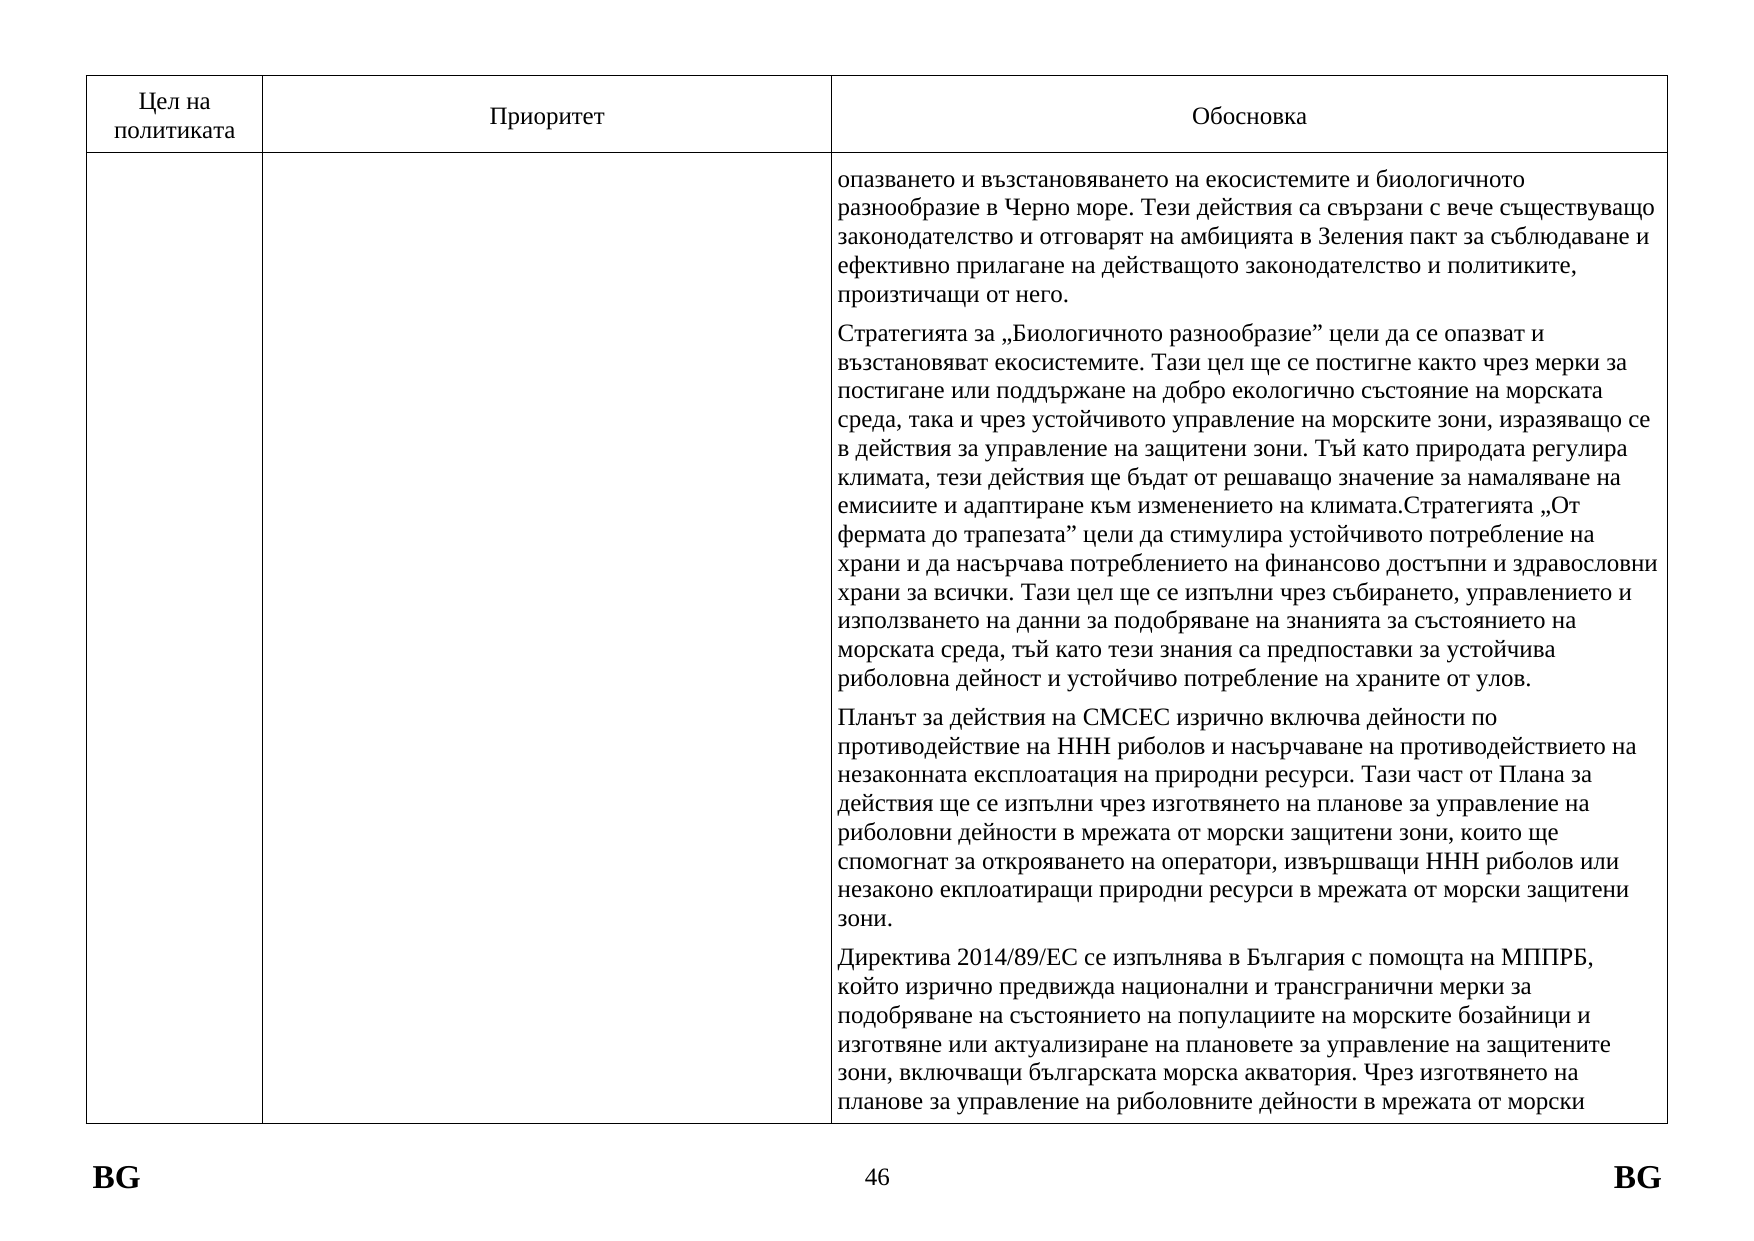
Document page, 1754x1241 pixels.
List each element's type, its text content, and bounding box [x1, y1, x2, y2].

table_header [notranslate]Приоритет[/notranslate] [263, 76, 831, 152]
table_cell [263, 153, 831, 1123]
table_header [notranslate]Обосновка[/notranslate] [832, 76, 1667, 152]
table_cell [832, 153, 1667, 1123]
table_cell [87, 153, 262, 1123]
table_header [notranslate]Цел на политиката[/notranslate] [87, 76, 262, 152]
